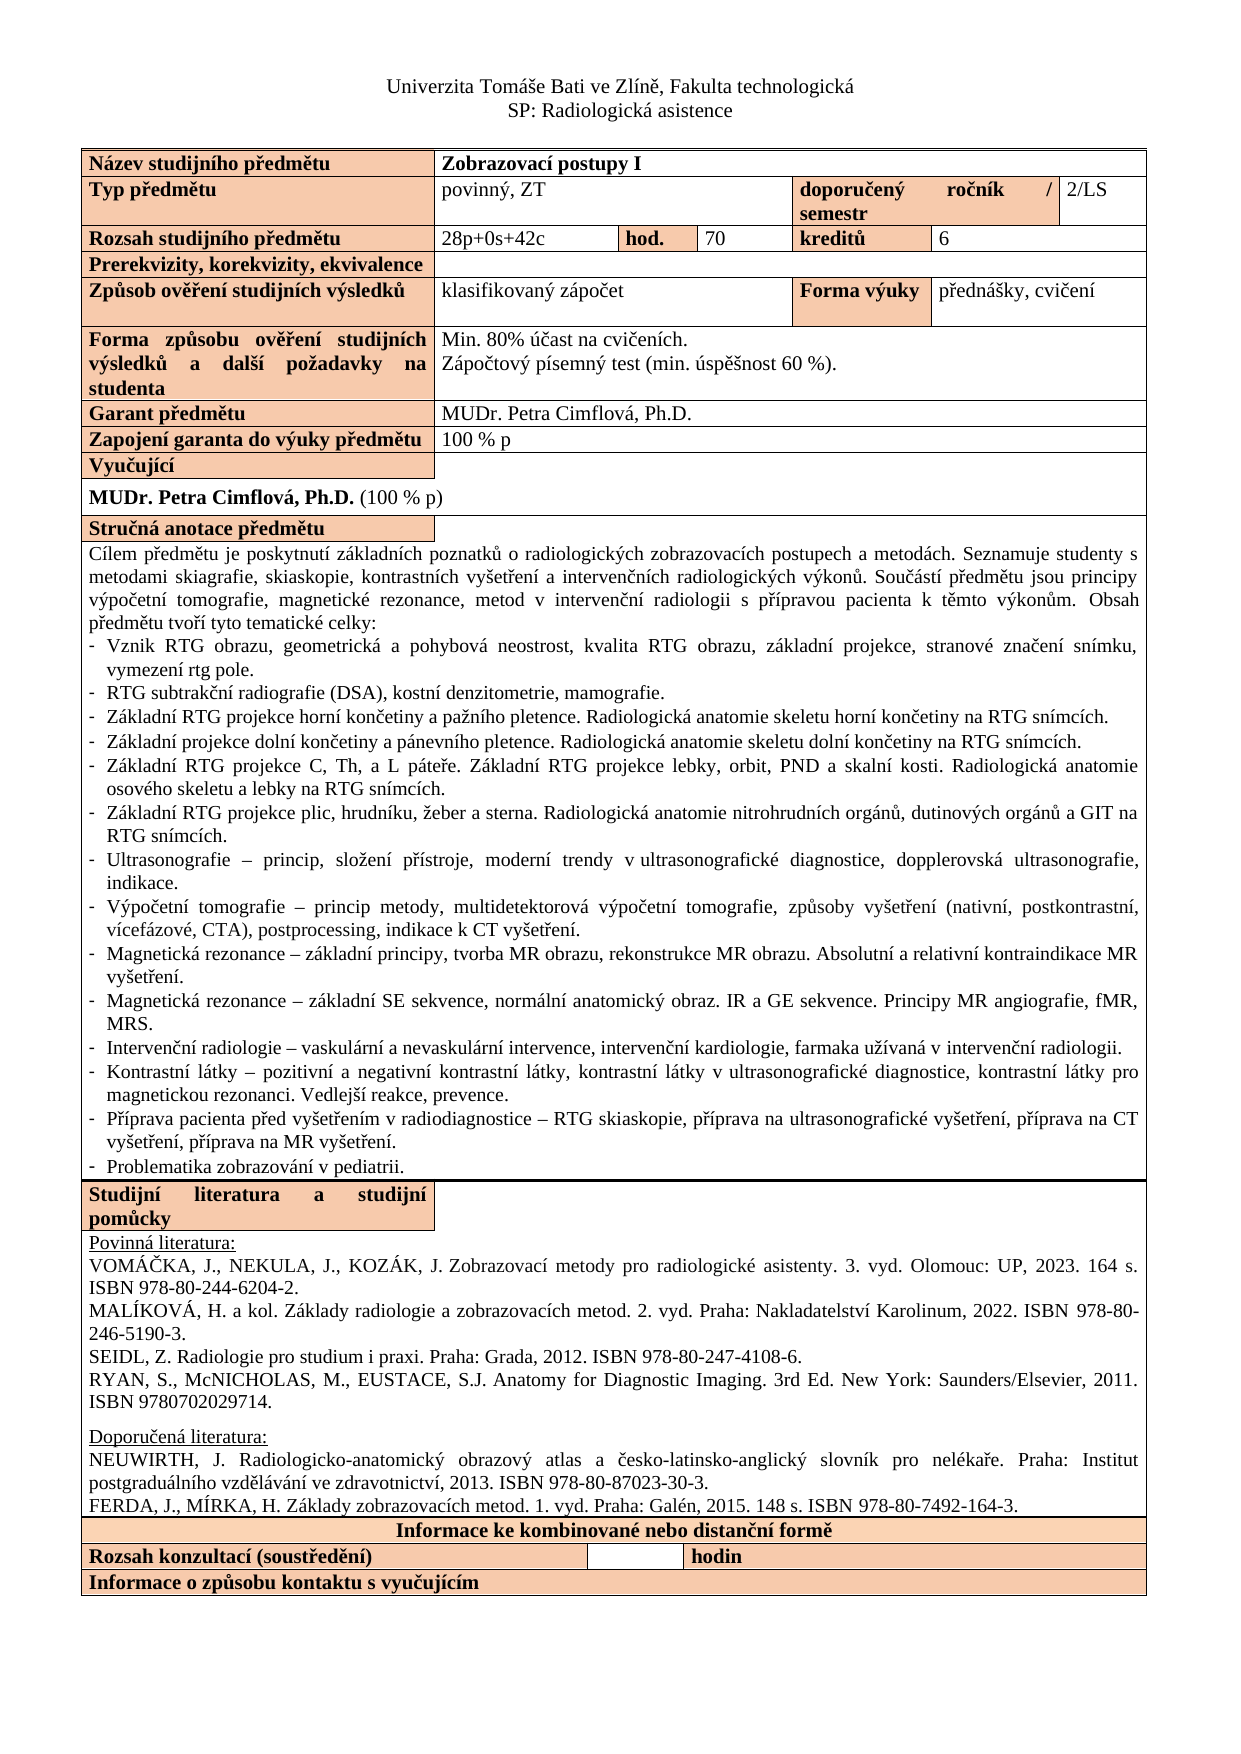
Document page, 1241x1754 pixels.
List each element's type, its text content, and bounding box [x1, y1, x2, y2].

table_cell Informace o způsobu kontaktu s vyučujícím [82, 1570, 1146, 1594]
table_cell [435, 453, 1146, 478]
table_cell MUDr. Petra Cimflová, Ph.D. (100 % p) [82, 478, 1146, 515]
table_cell Povinná literatura: VOMÁČKA, J., NEKULA, J., KOZÁK, J. Zobrazovací metody pro radiologické asistenty. 3. vyd. Olomouc: UP, 2023. 164 s. ISBN 978-80-244-6204-2. MALÍKOVÁ, H. a kol. Základy radiologie a zobrazovacích metod. 2. vyd. Praha: Nakladatelství Karolinum, 2022. ISBN 978-80-246-5190-3. SEIDL, Z. Radiologie pro studium i praxi. Praha: Grada, 2012. ISBN 978-80-247-4108-6. RYAN, S., McNICHOLAS, M., EUSTACE, S.J. Anatomy for Diagnostic Imaging. 3rd Ed. New York: Saunders/Elsevier, 2011. ISBN 9780702029714. Doporučená literatura: NEUWIRTH, J. Radiologicko-anatomický obrazový atlas a česko-latinsko-anglický slovník pro nelékaře. Praha: Institut postgraduálního vzdělávání ve zdravotnictví, 2013. ISBN 978-80-87023-30-3. FERDA, J., MÍRKA, H. Základy zobrazovacích metod. 1. vyd. Praha: Galén, 2015. 148 s. ISBN 978-80-7492-164-3. [82, 1230, 1146, 1516]
table_cell povinný, ZT [435, 177, 792, 225]
table_cell doporučený ročník / semestr [793, 177, 1059, 225]
table_cell Garant předmětu [82, 401, 434, 426]
table_cell 70 [698, 226, 792, 251]
table_cell Zapojení garanta do výuky předmětu [82, 427, 434, 452]
table_cell Název studijního předmětu [82, 151, 434, 176]
table_cell [588, 1544, 683, 1568]
table_cell 100 % p [435, 427, 1146, 452]
table_cell Forma výuky [793, 278, 931, 326]
table_cell Typ předmětu [82, 177, 434, 225]
table_cell [435, 1182, 1146, 1230]
table_cell 2/LS [1060, 177, 1146, 225]
table_cell Cílem předmětu je poskytnutí základních poznatků o radiologických zobrazovacích postupech a metodách. Seznamuje studenty s metodami skiagrafie, skiaskopie, kontrastních vyšetření a intervenčních radiologických výkonů. Součástí předmětu jsou principy výpočetní tomografie, magnetické rezonance, metod v intervenční radiologii s přípravou pacienta k těmto výkonům. Obsah předmětu tvoří tyto tematické celky: Vznik RTG obrazu, geometrická a pohybová neostrost, kvalita RTG obrazu, základní projekce, stranové značení snímku, vymezení rtg pole. RTG subtrakční radiografie (DSA), kostní denzitometrie, mamografie. Základní RTG projekce horní končetiny a pažního pletence. Radiologická anatomie skeletu horní končetiny na RTG snímcích. Základní projekce dolní končetiny a pánevního pletence. Radiologická anatomie skeletu dolní končetiny na RTG snímcích. Základní RTG projekce C, Th, a L páteře. Základní RTG projekce lebky, orbit, PND a skalní kosti. Radiologická anatomie osového skeletu a lebky na RTG snímcích. Základní RTG projekce plic, hrudníku, žeber a sterna. Radiologická anatomie nitrohrudních orgánů, dutinových orgánů a GIT na RTG snímcích. Ultrasonografie – princip, složení přístroje, moderní trendy v ultrasonografické diagnostice, dopplerovská ultrasonografie, indikace. Výpočetní tomografie – princip metody, multidetektorová výpočetní tomografie, způsoby vyšetření (nativní, postkontrastní, vícefázové, CTA), postprocessing, indikace k CT vyšetření. Magnetická rezonance – základní principy, tvorba MR obrazu, rekonstrukce MR obrazu. Absolutní a relativní kontraindikace MR vyšetření. Magnetická rezonance – základní SE sekvence, normální anatomický obraz. IR a GE sekvence. Principy MR angiografie, fMR, MRS. Intervenční radiologie – vaskulární a nevaskulární intervence, intervenční kardiologie, farmaka užívaná v intervenční radiologii. Kontrastní látky – pozitivní a negativní kontrastní látky, kontrastní látky v ultrasonografické diagnostice, kontrastní látky pro magnetickou rezonanci. Vedlejší reakce, prevence. Příprava pacienta před vyšetřením v radiodiagnostice – RTG skiaskopie, příprava na ultrasonografické vyšetření, příprava na CT vyšetření, příprava na MR vyšetření. Problematika zobrazování v pediatrii. [82, 541, 1146, 1178]
table_cell Rozsah konzultací (soustředění) [82, 1544, 587, 1568]
table_cell hod. [619, 226, 697, 251]
table_cell Rozsah studijního předmětu [82, 226, 434, 251]
table_cell kreditů [793, 226, 931, 251]
table_cell Forma způsobu ověření studijních výsledků a další požadavky na studenta [82, 327, 434, 399]
table_cell Informace ke kombinované nebo distanční formě [82, 1518, 1146, 1542]
table_cell 28p+0s+42c [435, 226, 618, 251]
table_cell [435, 516, 1146, 541]
table_cell Prerekvizity, korekvizity, ekvivalence [82, 252, 434, 277]
table_cell přednášky, cvičení [932, 278, 1146, 326]
table_cell Způsob ověření studijních výsledků [82, 278, 434, 326]
table_cell Studijní literatura a studijní pomůcky [82, 1182, 434, 1230]
table_cell Vyučující [82, 453, 434, 478]
table_cell [435, 252, 1146, 277]
table_cell klasifikovaný zápočet [435, 278, 792, 326]
table_cell Stručná anotace předmětu [82, 516, 434, 541]
table_cell MUDr. Petra Cimflová, Ph.D. [435, 401, 1146, 426]
table_cell Zobrazovací postupy I [435, 151, 1146, 176]
table_cell 6 [932, 226, 1146, 251]
table_cell Min. 80% účast na cvičeních. Zápočtový písemný test (min. úspěšnost 60 %). [435, 327, 1146, 399]
table_cell hodin [684, 1544, 1146, 1568]
